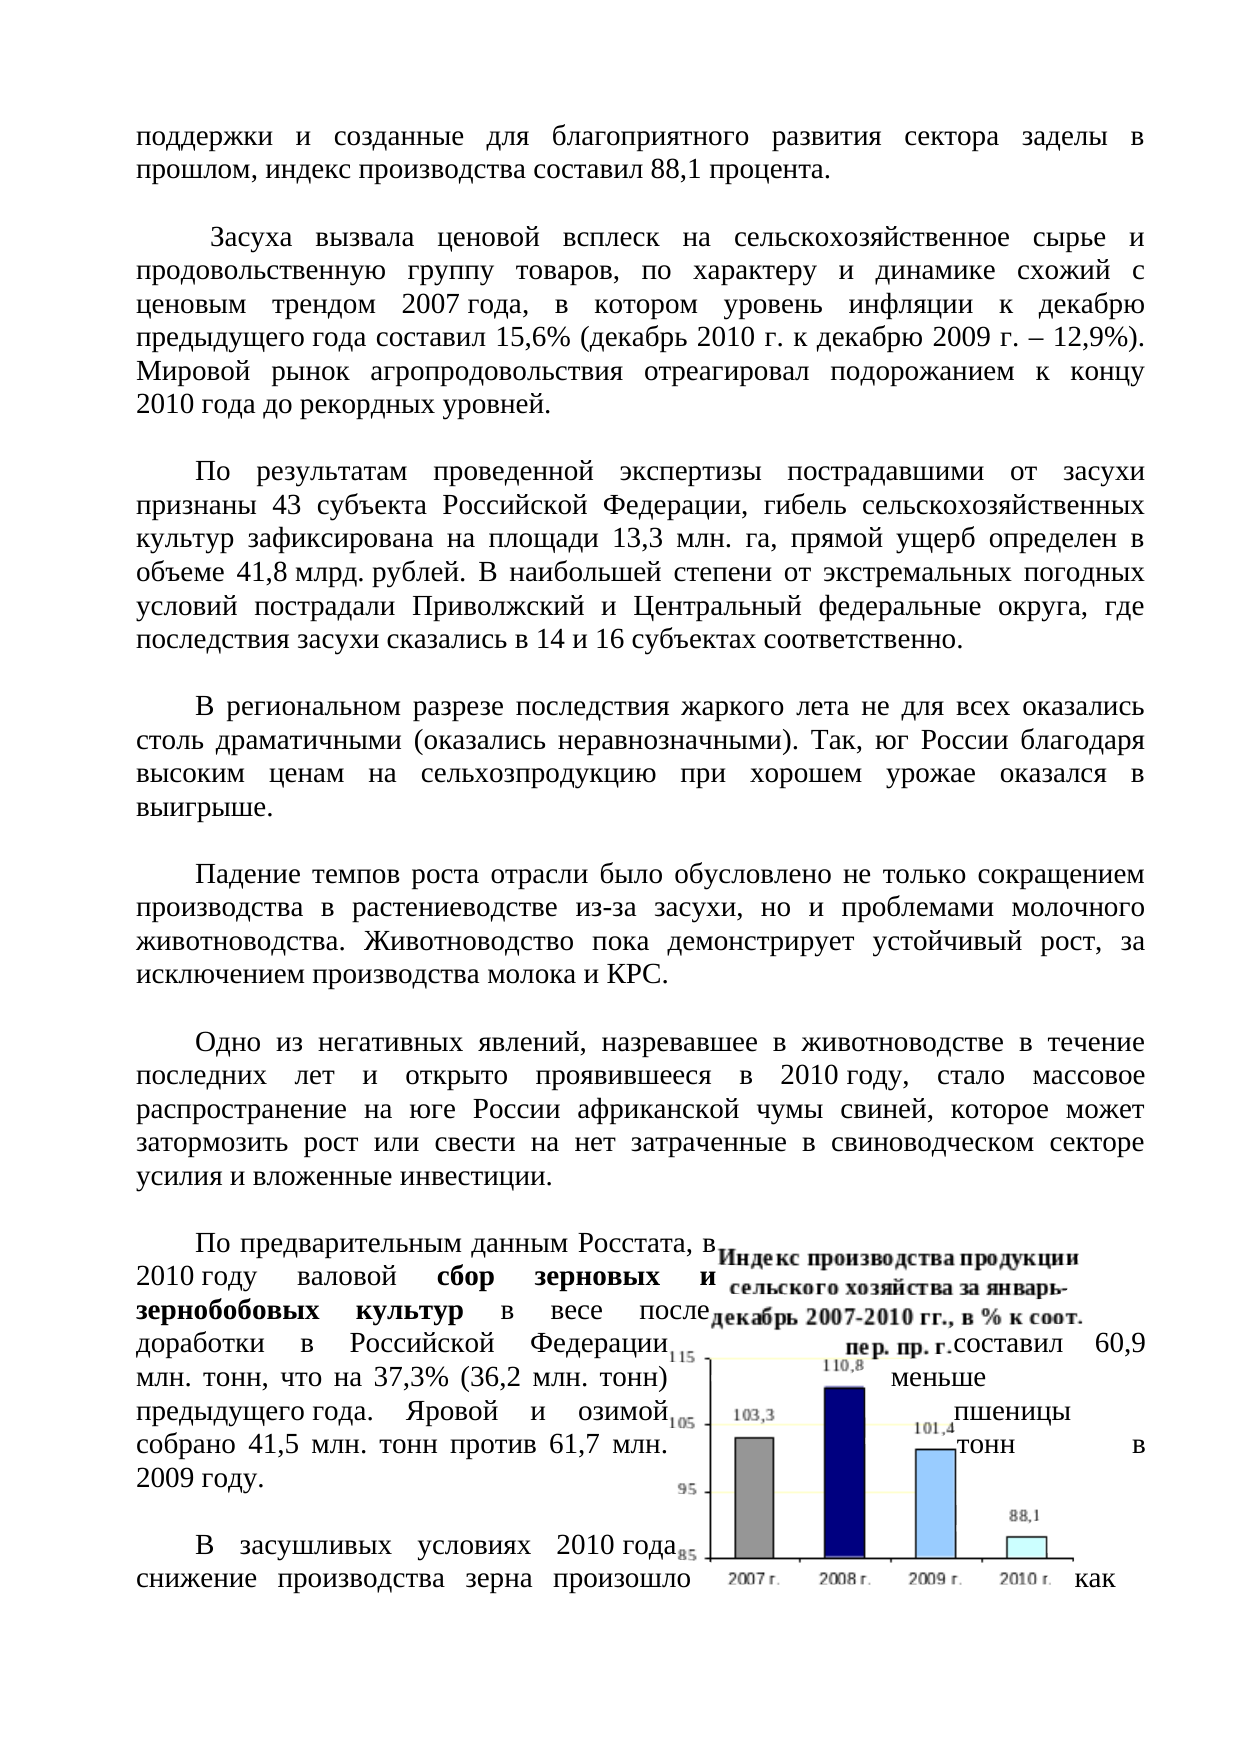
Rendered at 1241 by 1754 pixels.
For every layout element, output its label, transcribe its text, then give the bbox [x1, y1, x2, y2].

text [136, 1527, 1146, 1594]
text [136, 118, 1146, 185]
text Падение темпов роста отрасли было обусловлено не только сокращением производства в растениеводстве из-за засухи, но и проблемами молочного животноводства. Животноводство пока демонстрирует устойчивый рост, за исключением производства молока и КРС. [136, 856, 1146, 990]
text Одно из негативных явлений, назревавшее в животноводстве в течение последних лет и открыто проявившееся в 2010 году, стало массовое распространение на юге России африканской чумы свиней, которое может затормозить рост или свести на нет затраченные в свиноводческом секторе усилия и вложенные инвестиции. [136, 1024, 1146, 1191]
text По предварительным данным Росстата, в 2010 году валовой сбор зерновых и зернобобовых культур в весе после доработки в Российской Федерации составил 60,9 млн. тонн, что на 37,3% (36,2 млн. тонн) меньше предыдущего года. Яровой и озимой пшеницы собрано 41,5 млн. тонн против 61,7 млн. тонн в 2009 году. [136, 1225, 1146, 1493]
text В региональном разрезе последствия жаркого лета не для всех оказались столь драматичными (оказались неравнозначными). Так, юг России благодаря высоким ценам на сельхозпродукцию при хорошем урожае оказался в выигрыше. [136, 688, 1146, 822]
text По результатам проведенной экспертизы пострадавшими от засухи признаны 43 субъекта Российской Федерации, гибель сельскохозяйственных культур зафиксирована на площади 13,3 млн. га, прямой ущерб определен в объеме 41,8 млрд. рублей. В наибольшей степени от экстремальных погодных условий пострадали Приволжский и Центральный федеральные округа, где последствия засухи сказались в 14 и 16 субъектах соответственно. [136, 453, 1146, 655]
text Засуха вызвала ценовой всплеск на сельскохозяйственное сырье и продовольственную группу товаров, по характеру и динамике схожий с ценовым трендом 2007 года, в котором уровень инфляции к декабрю предыдущего года составил 15,6% (декабрь . к декабрю . – 12,9%). Мировой рынок агропродовольствия отреагировал подорожанием к концу 2010 года до рекордных уровней. [136, 219, 1146, 420]
